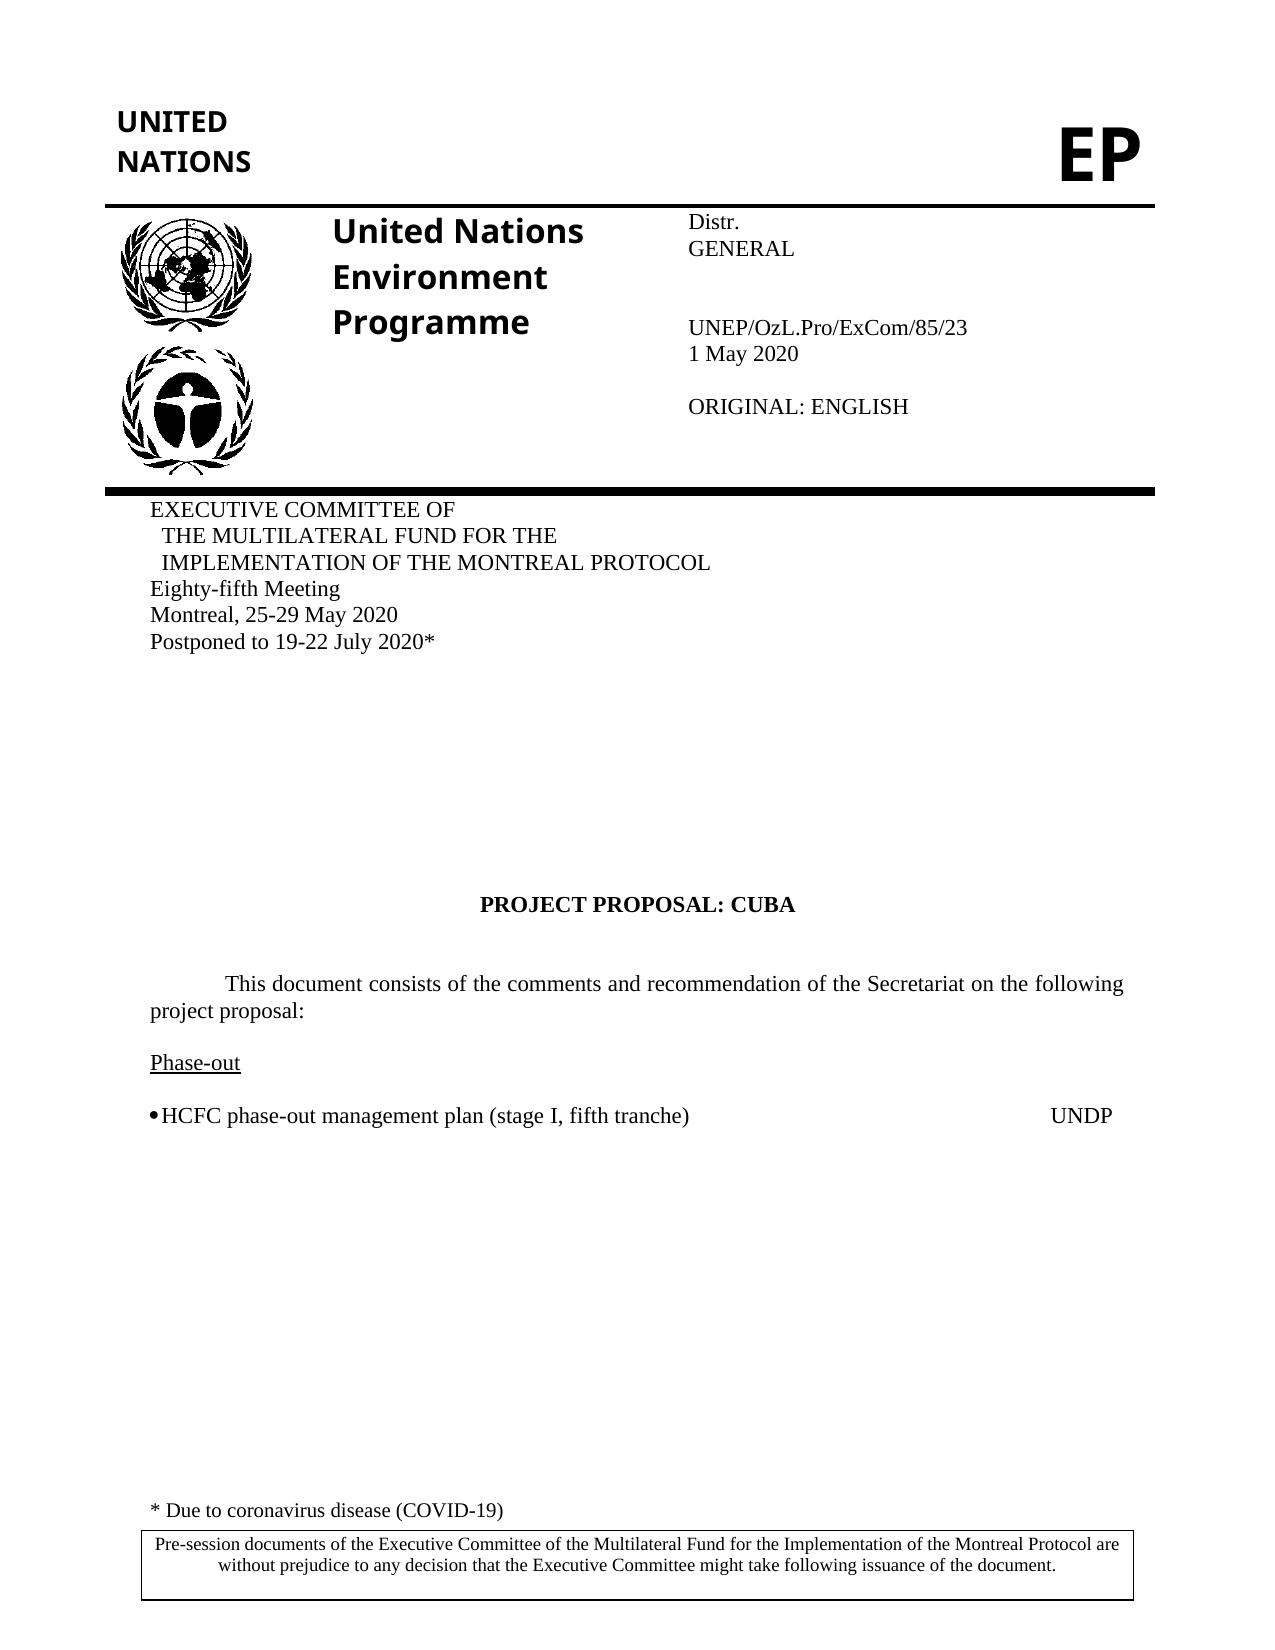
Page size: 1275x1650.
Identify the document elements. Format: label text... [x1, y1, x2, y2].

text Phase-out [150, 1049, 1125, 1076]
picture [116, 214, 252, 334]
text Postponed to 19-22 July 2020* [150, 628, 1125, 654]
table_header HCFC phase-out management plan (stage I, fifth tranche) [150, 1102, 873, 1128]
table_cell [105, 208, 321, 487]
picture [117, 340, 256, 480]
text Montreal, 25-29 May 2020 [150, 601, 1125, 628]
table_cell Distr. GENERAL UNEP/OzL.Pro/ExCom/85/23 1 May 2020 ORIGINAL: ENGLISH [677, 208, 1155, 487]
table_header UNDP [873, 1102, 1124, 1128]
text EXECUTIVE COMMITTEE OF THE MULTILATERAL FUND FOR THE IMPLEMENTATION OF THE MONTREAL PROTOCOL Eighty-fifth Meeting [150, 496, 1125, 601]
table_cell United Nations Environment Programme [321, 208, 677, 487]
list * Due to coronavirus disease (COVID-19) [150, 1497, 1125, 1522]
text This document consists of the comments and recommendation of the Secretariat on the following project proposal: [150, 970, 1125, 1023]
table_header EP [677, 101, 1155, 203]
text PROJECT PROPOSAL: CUBA [150, 891, 1125, 918]
table_header UNITED NATIONS [105, 101, 677, 203]
